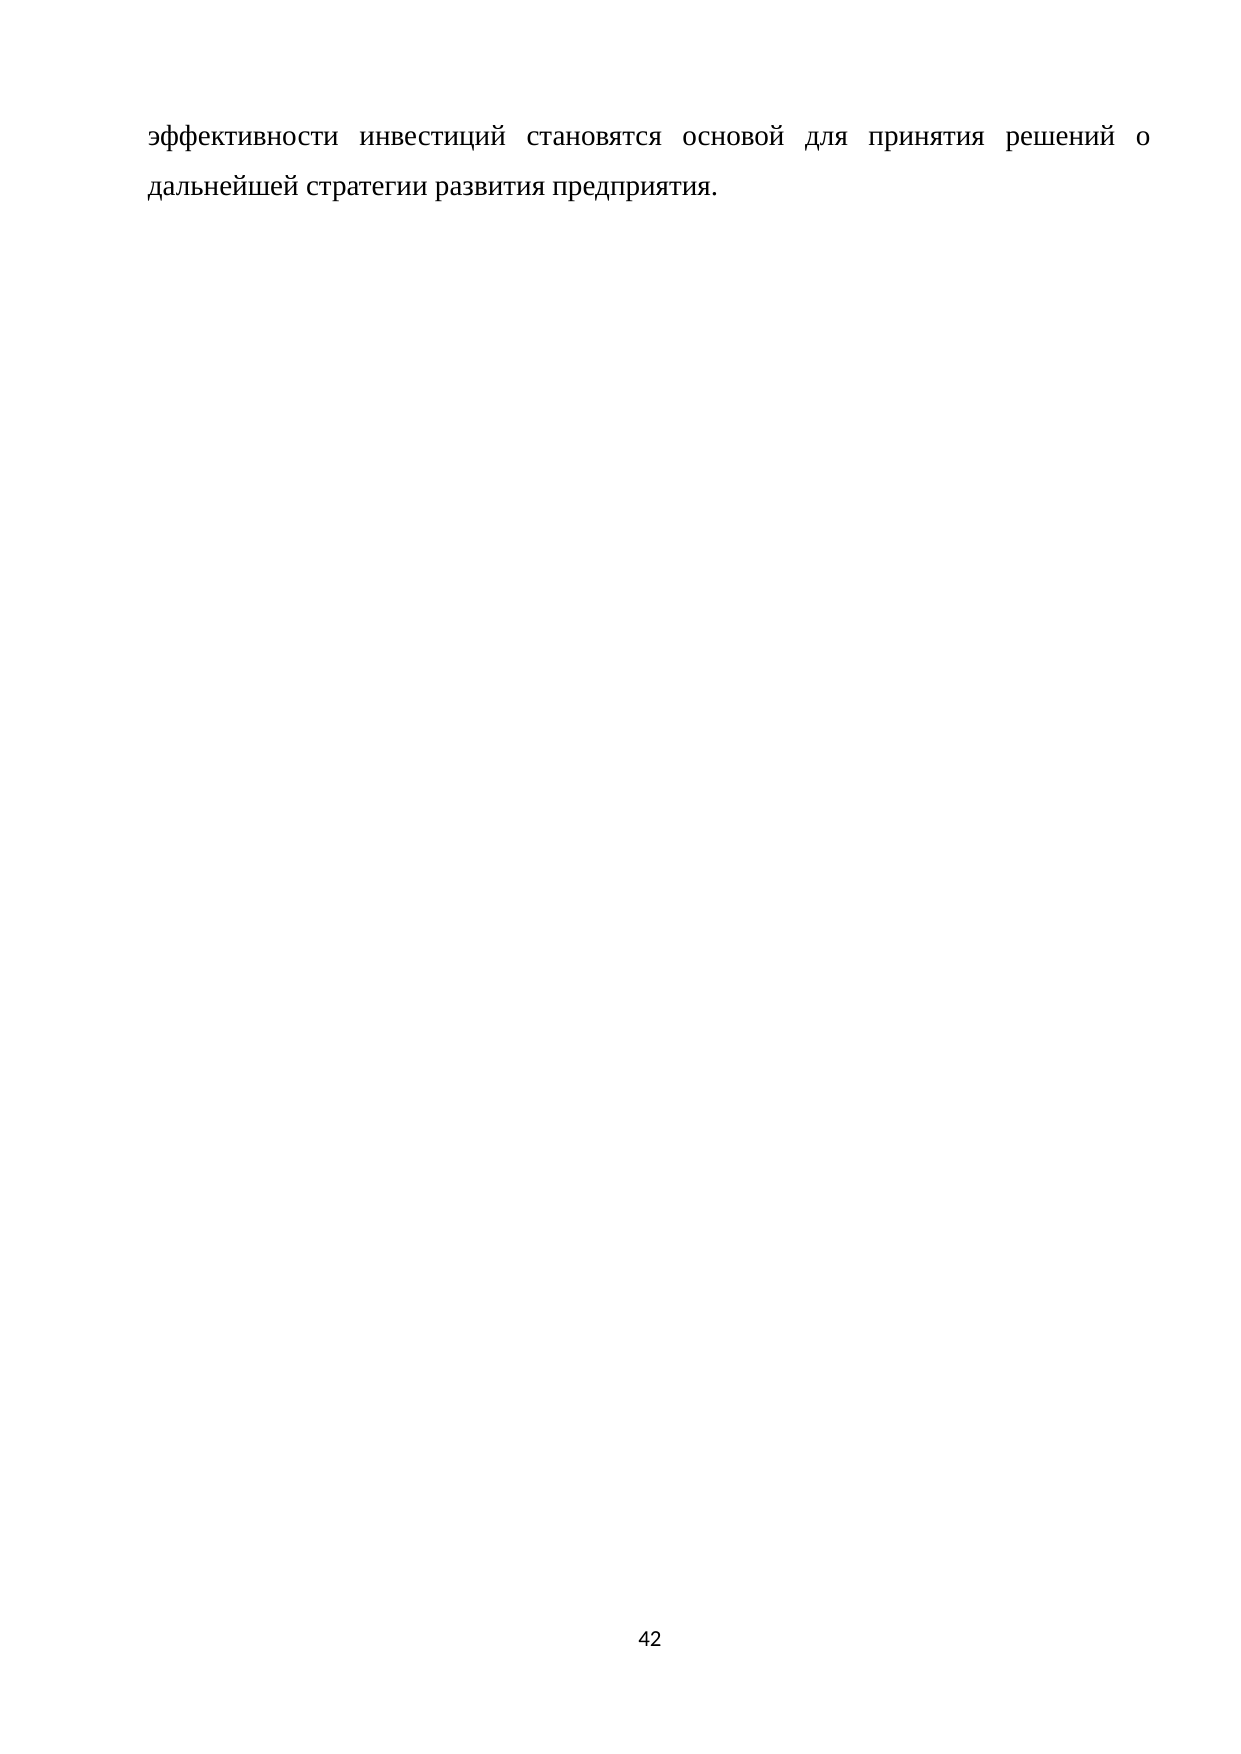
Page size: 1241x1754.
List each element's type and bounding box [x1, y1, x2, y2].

text [148, 118, 1152, 202]
